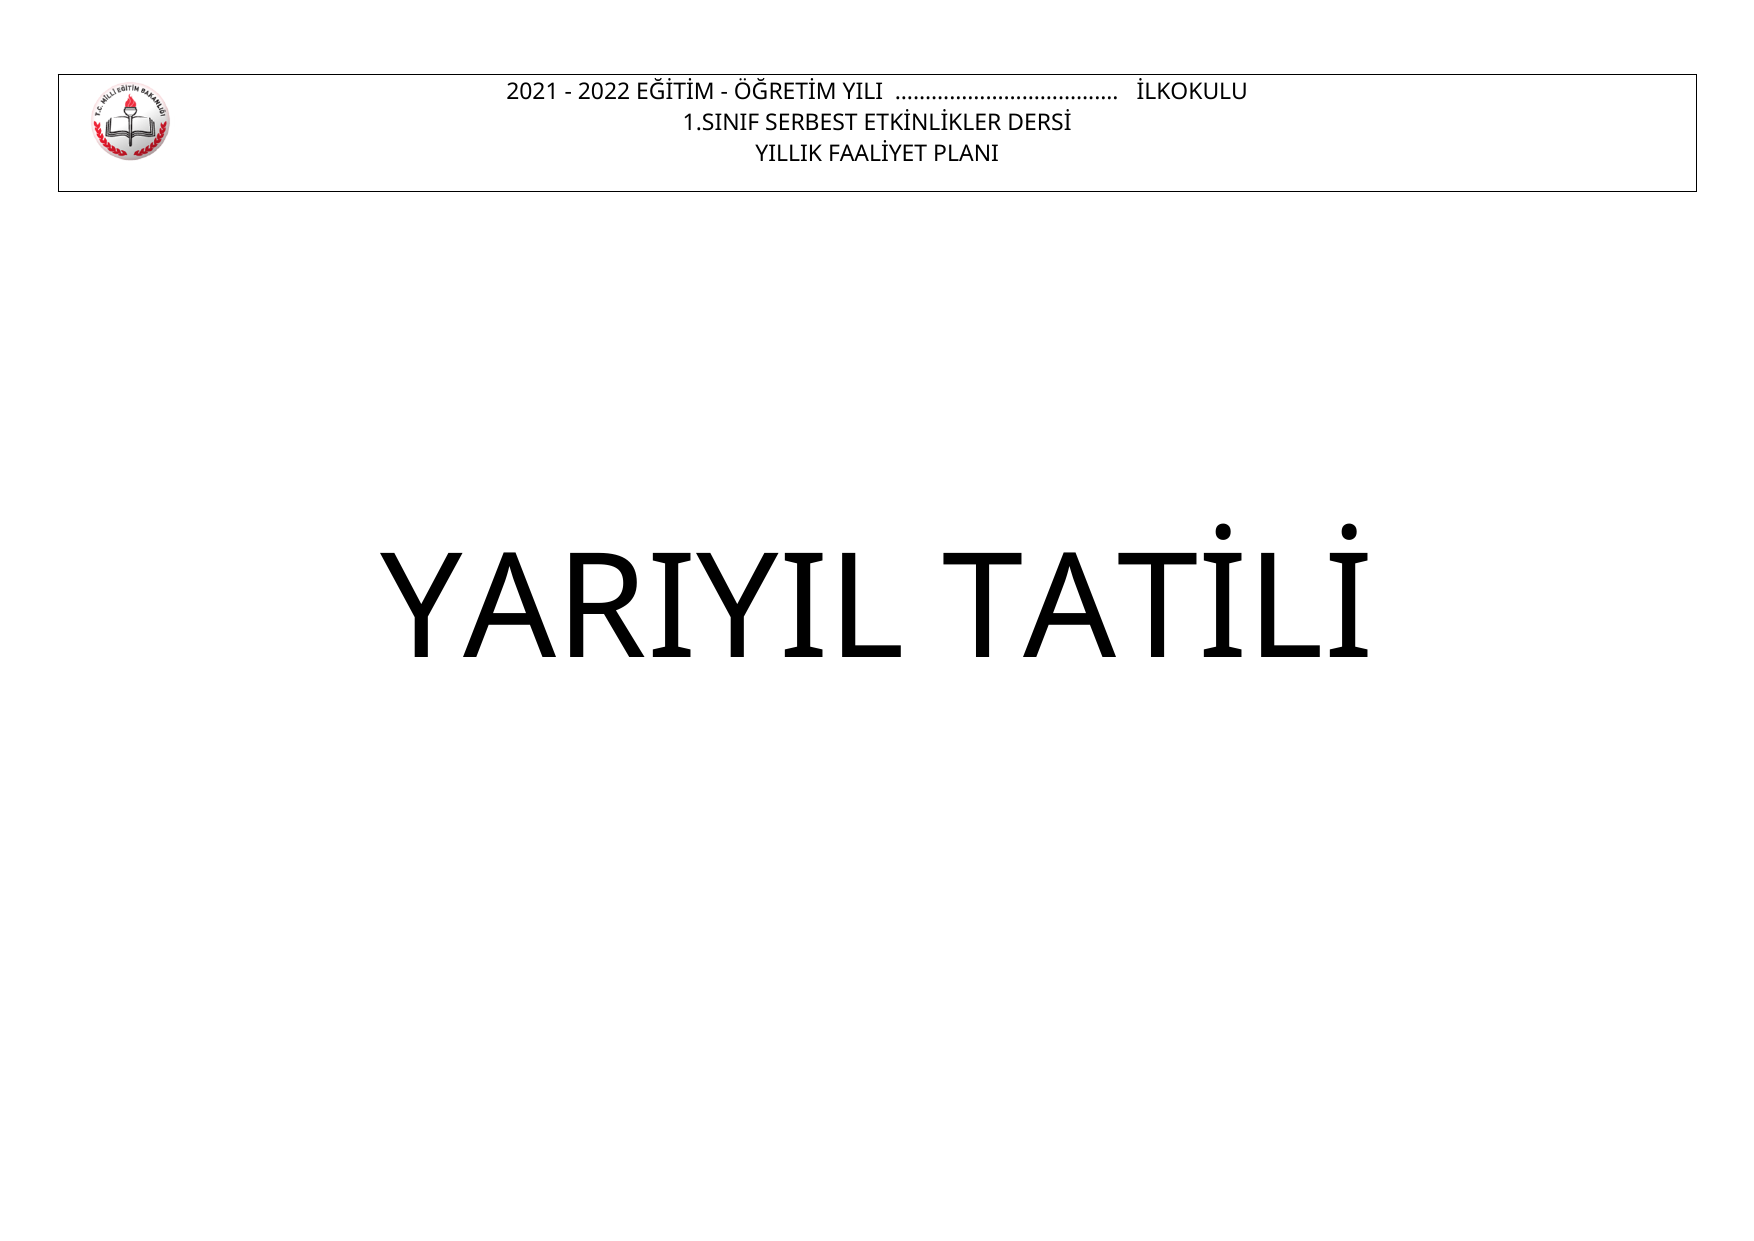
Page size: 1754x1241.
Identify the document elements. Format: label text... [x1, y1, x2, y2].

text YARIYIL TATİLİ [59, 501, 1695, 700]
picture [85, 77, 175, 167]
